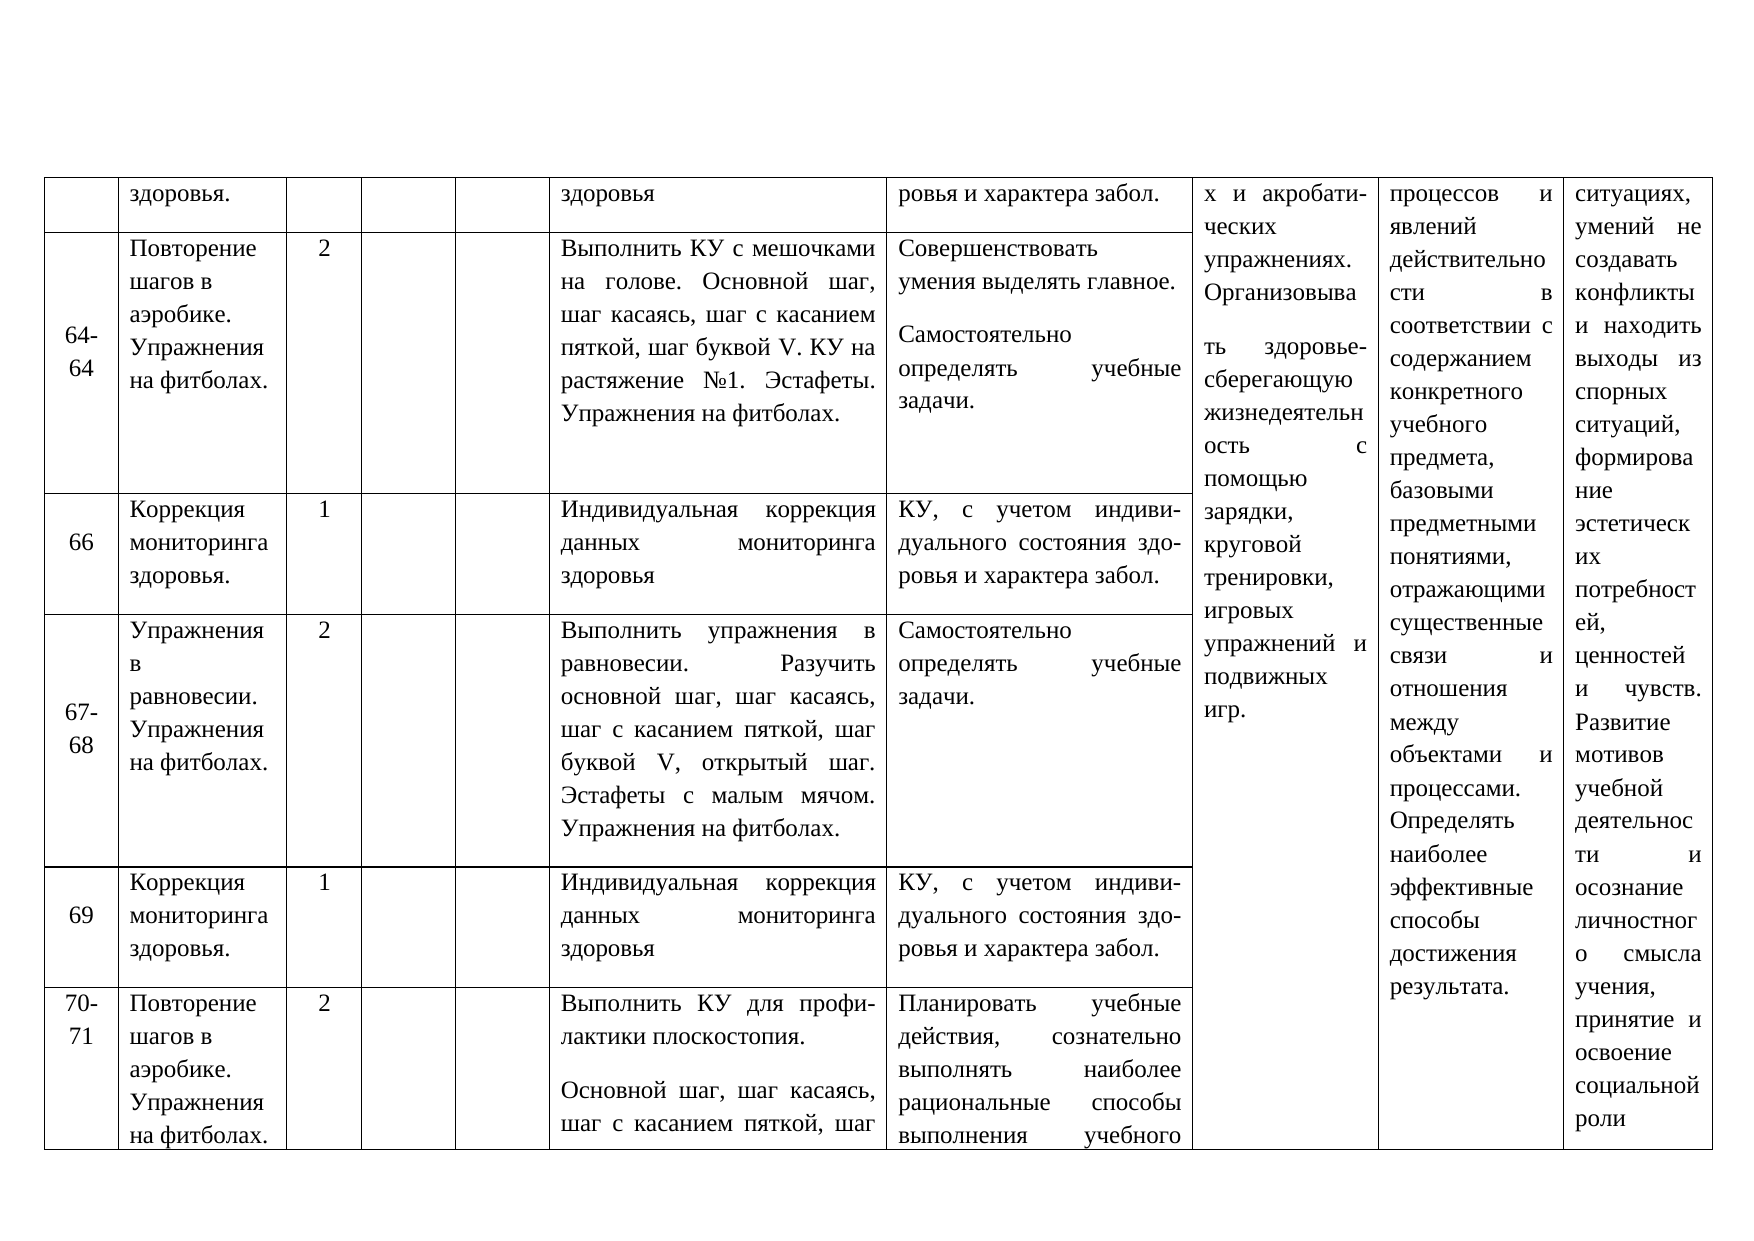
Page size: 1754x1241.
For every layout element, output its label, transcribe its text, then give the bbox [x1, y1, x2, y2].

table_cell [550, 178, 886, 232]
table_cell [456, 868, 549, 987]
table_cell Выполнить упражнения в равновесии. Разучить основной шаг, шаг касаясь, шаг с касанием пяткой, шаг буквой V, открытый шаг. Эстафеты с малым мячом. Упражнения на фитболах. [550, 615, 886, 866]
table_cell 70-71 [45, 988, 118, 1149]
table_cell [119, 178, 286, 232]
table_cell [456, 988, 549, 1149]
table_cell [887, 988, 1192, 1149]
table_cell 63 [45, 178, 118, 232]
table_cell [362, 988, 455, 1149]
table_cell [887, 178, 1192, 232]
table_cell 1 [287, 868, 361, 987]
table_cell 2 [287, 233, 361, 493]
table_cell [456, 615, 549, 866]
table_cell КУ, с учетом индиви-дуального состояния здо-ровья и характера забол. [887, 494, 1192, 614]
table_cell Выполнить КУ с мешочками на голове. Основной шаг, шаг касаясь, шаг с касанием пяткой, шаг буквой V. КУ на растяжение №1. Эстафеты. Упражнения на фитболах. [550, 233, 886, 493]
table_cell [362, 178, 455, 232]
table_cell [119, 988, 286, 1149]
table_cell Индивидуальная коррекция данных мониторинга здоровья [550, 868, 886, 987]
table_cell 67-68 [45, 615, 118, 866]
table_cell Повторение шагов в аэробике. Упражнения на фитболах. [119, 233, 286, 493]
table_cell Коррекция мониторинга здоровья. [119, 494, 286, 614]
table_cell [362, 615, 455, 866]
table_cell [456, 233, 549, 493]
table_cell 64-64 [45, 233, 118, 493]
table_cell Индивидуальная коррекция данных мониторинга здоровья [550, 494, 886, 614]
table_cell 69 [45, 868, 118, 987]
table_cell 2 [287, 615, 361, 866]
table_cell [362, 233, 455, 493]
table_cell Коррекция мониторинга здоровья. [119, 868, 286, 987]
table_cell [362, 494, 455, 614]
table_cell 66 [45, 494, 118, 614]
table_cell Совершенствовать умения выделять главное. Самостоятельно определять учебные задачи. [887, 233, 1192, 493]
table_cell 1 [287, 494, 361, 614]
table_cell [456, 178, 549, 232]
table_cell 1 [287, 178, 361, 232]
table_cell 2 [287, 988, 361, 1149]
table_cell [550, 988, 886, 1149]
table_cell КУ, с учетом индиви-дуального состояния здо-ровья и характера забол. [887, 868, 1192, 987]
table_cell Упражнения в равновесии. Упражнения на фитболах. [119, 615, 286, 866]
table_cell [456, 494, 549, 614]
table_cell [362, 868, 455, 987]
table_cell Самостоятельно определять учебные задачи. [887, 615, 1192, 866]
